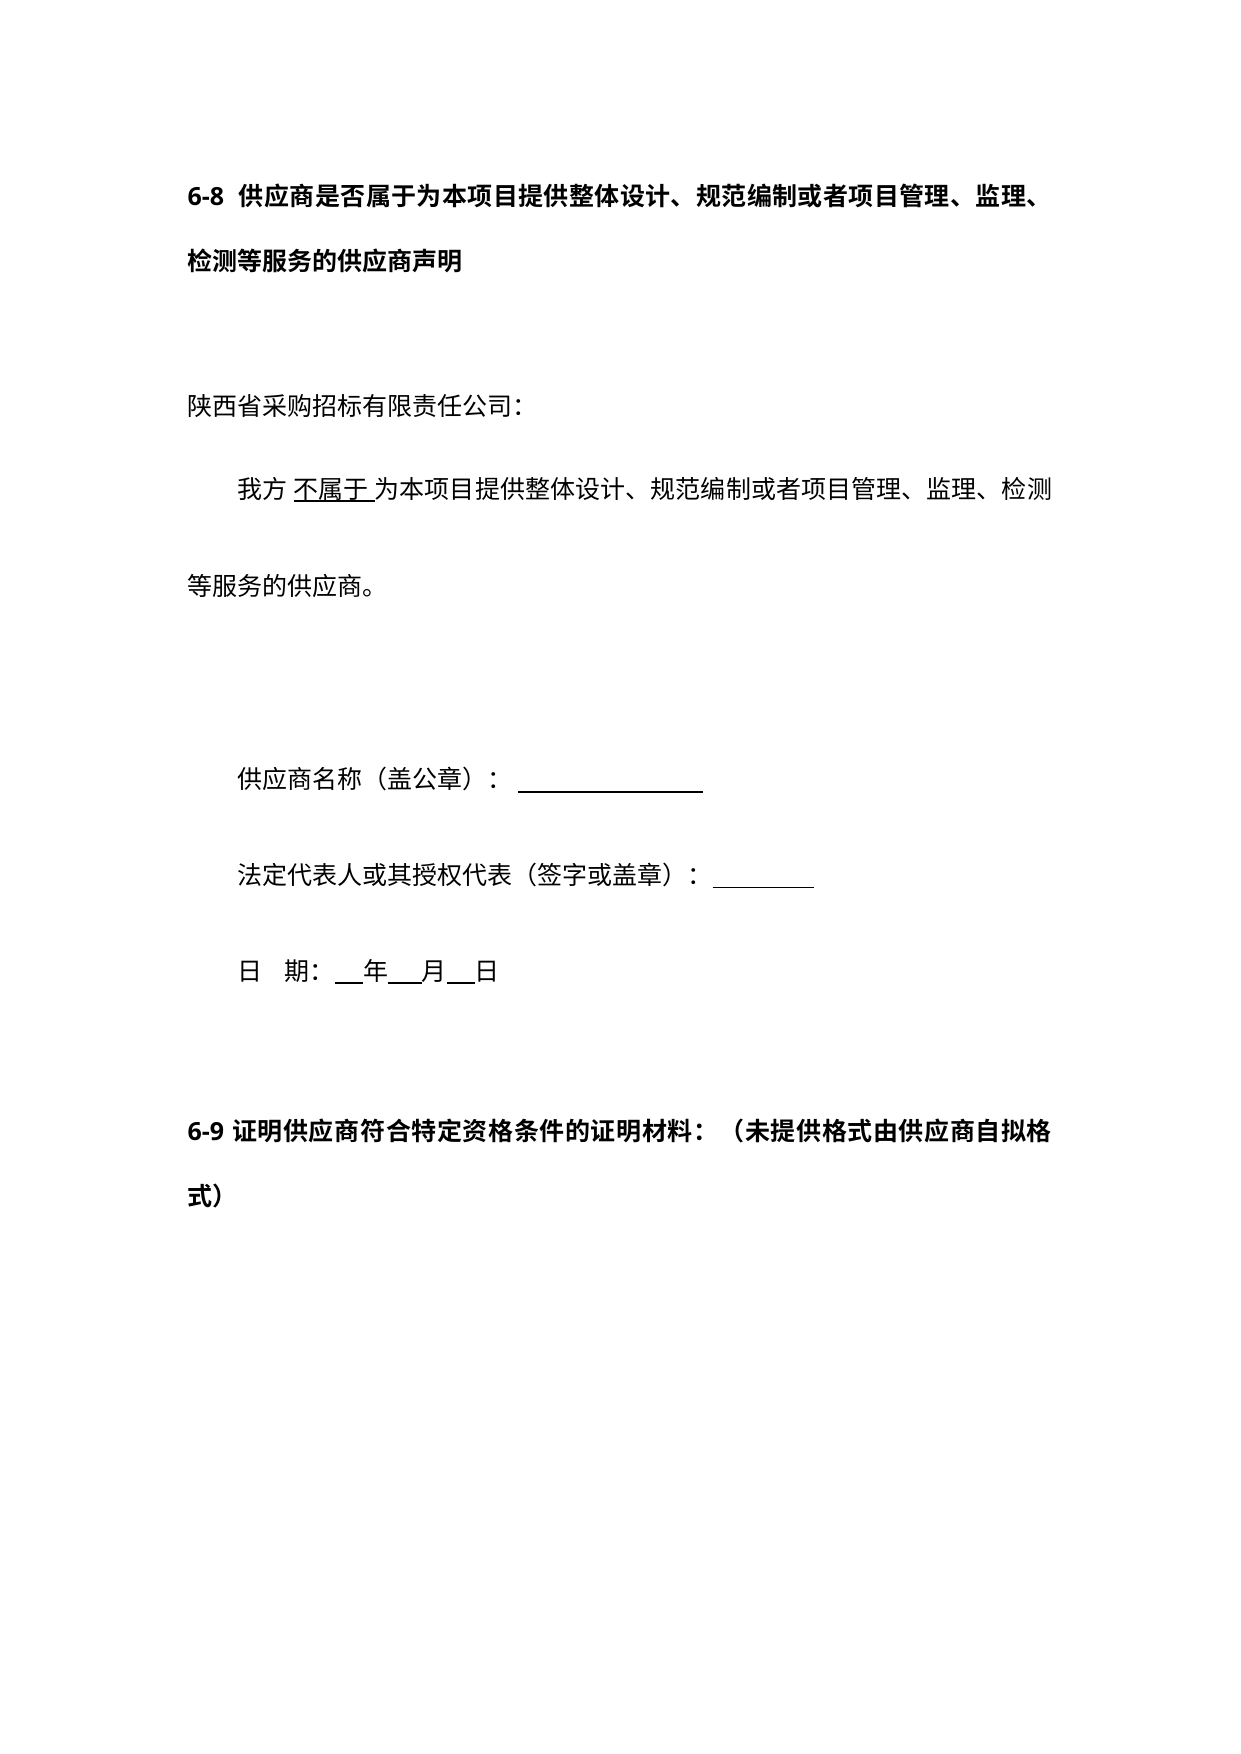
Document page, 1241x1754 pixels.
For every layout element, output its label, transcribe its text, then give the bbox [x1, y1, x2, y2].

text 法定代表人或其授权代表（签字或盖章）： [187, 841, 1053, 906]
text 陕西省采购招标有限责任公司： [187, 372, 1053, 437]
text 6-8 供应商是否属于为本项目提供整体设计、规范编制或者项目管理、监理、检测等服务的供应商声明 [187, 162, 1053, 292]
text 供应商名称（盖公章）： [187, 746, 1053, 811]
text 我方 不属于 为本项目提供整体设计、规范编制或者项目管理、监理、检测等服务的供应商。 [187, 455, 1053, 617]
text 6-9 证明供应商符合特定资格条件的证明材料：（未提供格式由供应商自拟格式） [187, 1097, 1053, 1227]
text 日 期： 年 月 日 [187, 937, 1053, 1002]
